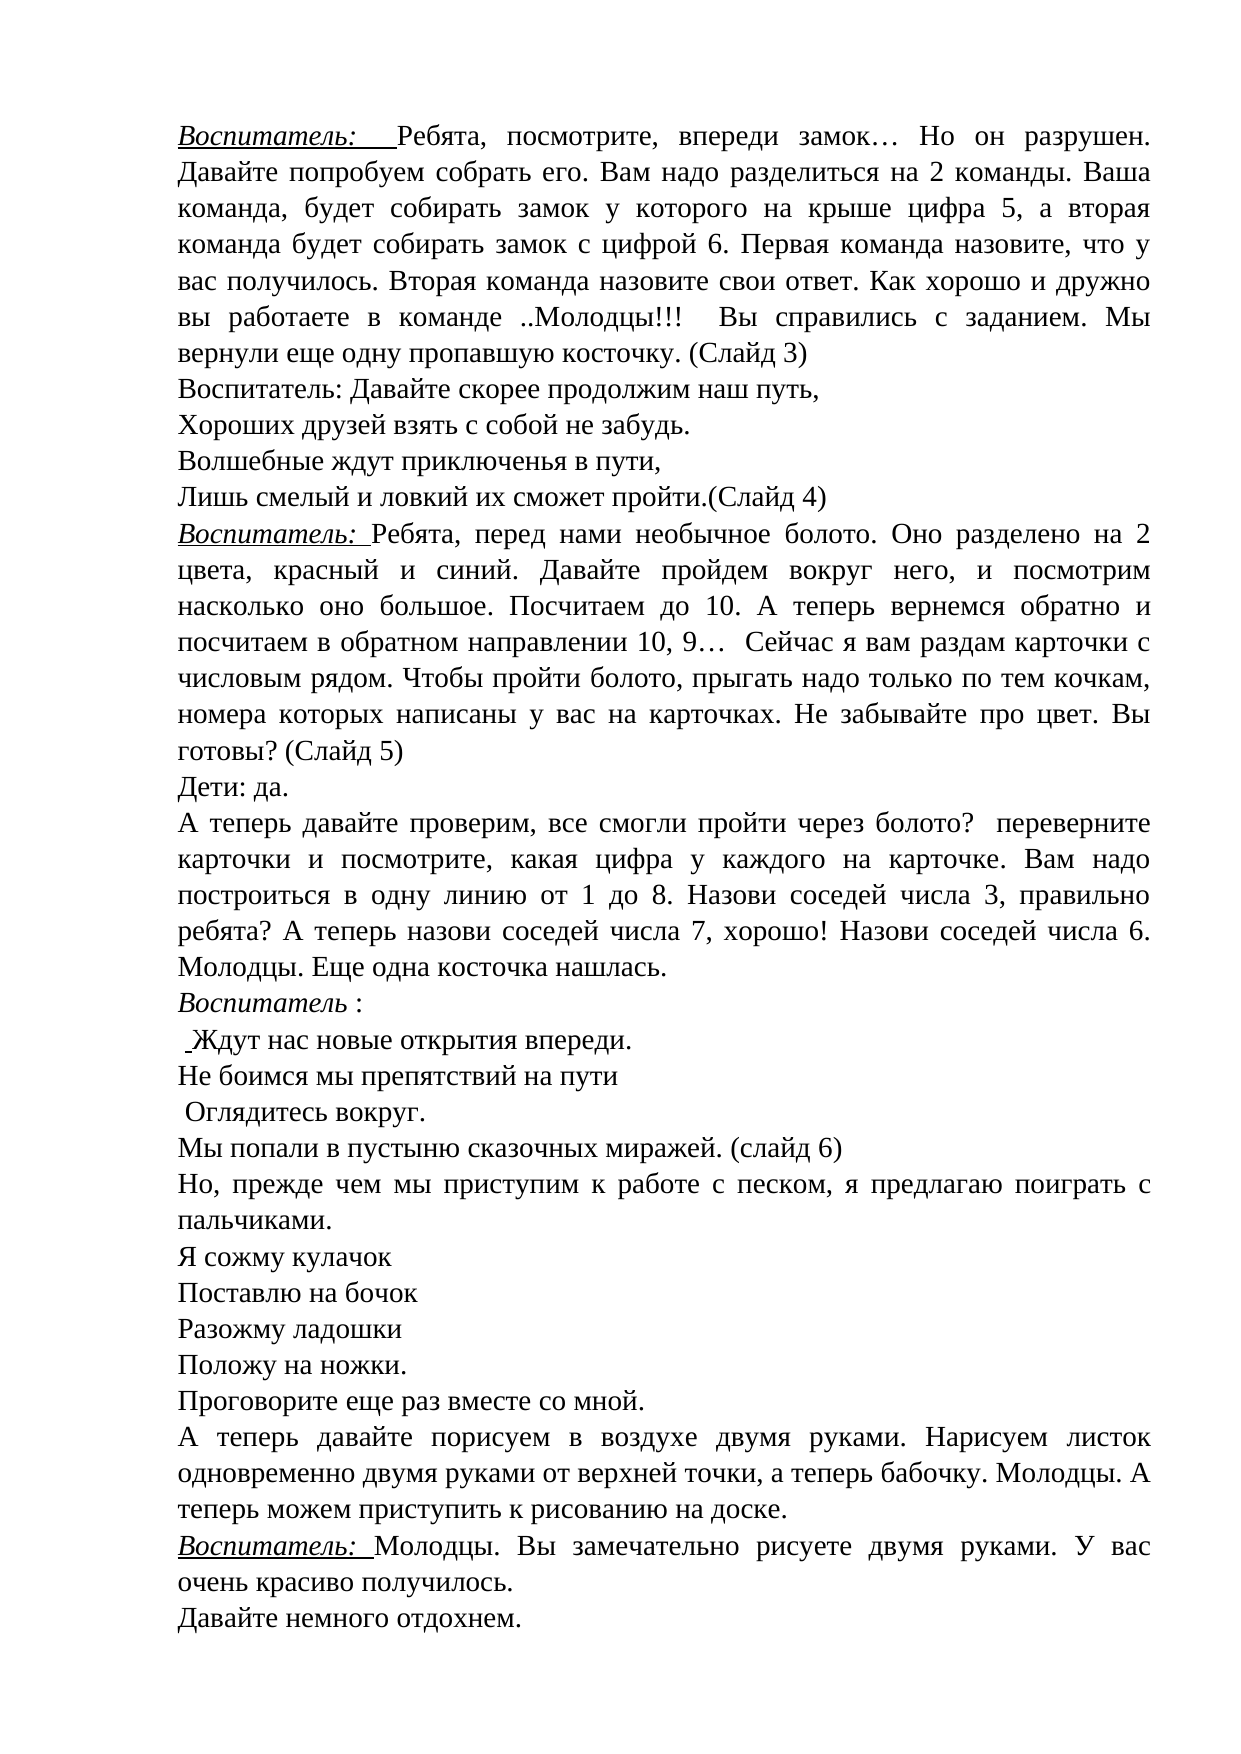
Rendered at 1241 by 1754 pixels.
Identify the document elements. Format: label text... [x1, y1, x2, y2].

text Дети: да. [177, 769, 1152, 802]
text Но, прежде чем мы приступим к работе с песком, я предлагаю поиграть с пальчиками. [177, 1166, 1152, 1236]
text Воспитатель: Давайте скорее продолжим наш путь, [177, 371, 1152, 405]
text Я сожму кулачок [177, 1239, 1152, 1272]
text Положу на ножки. [177, 1347, 1152, 1381]
text Поставлю на бочок [177, 1275, 1152, 1308]
text Воспитатель: Ребята, посмотрите, впереди замок… Но он разрушен. Давайте попробуем собрать его. Вам надо разделиться на 2 команды. Ваша команда, будет собирать замок у которого на крыше цифра 5, а вторая команда будет собирать замок с цифрой 6. Первая команда назовите, что у вас получилось. Вторая команда назовите свои ответ. Как хорошо и дружно вы работаете в команде ..Молодцы!!! Вы справились с заданием. Мы вернули еще одну пропавшую косточку. (Слайд 3) [177, 118, 1152, 368]
text Воспитатель: Молодцы. Вы замечательно рисуете двумя руками. У вас очень красиво получилось. [177, 1528, 1152, 1597]
text Оглядитесь вокруг. [177, 1094, 1152, 1128]
text Воспитатель: Ребята, перед нами необычное болото. Оно разделено на 2 цвета, красный и синий. Давайте пройдем вокруг него, и посмотрим насколько оно большое. Посчитаем до 10. А теперь вернемся обратно и посчитаем в обратном направлении 10, 9… Сейчас я вам раздам карточки с числовым рядом. Чтобы пройти болото, прыгать надо только по тем кочкам, номера которых написаны у вас на карточках. Не забывайте про цвет. Вы готовы? (Слайд 5) [177, 516, 1152, 766]
text Ждут нас новые открытия впереди. [177, 1022, 1152, 1055]
text Лишь смелый и ловкий их сможет пройти.(Слайд 4) [177, 479, 1152, 513]
text А теперь давайте порисуем в воздухе двумя руками. Нарисуем листок одновременно двумя руками от верхней точки, а теперь бабочку. Молодцы. А теперь можем приступить к рисованию на доске. [177, 1419, 1152, 1525]
text Не боимся мы препятствий на пути [177, 1058, 1152, 1091]
text Проговорите еще раз вместе со мной. [177, 1383, 1152, 1417]
text А теперь давайте проверим, все смогли пройти через болото? переверните карточки и посмотрите, какая цифра у каждого на карточке. Вам надо построиться в одну линию от 1 до 8. Назови соседей числа 3, правильно ребята? А теперь назови соседей числа 7, хорошо! Назови соседей числа 6. Молодцы. Еще одна косточка нашлась. [177, 805, 1152, 983]
text Воспитатель : [177, 986, 1152, 1019]
text Давайте немного отдохнем. [177, 1600, 1152, 1634]
text Разожму ладошки [177, 1311, 1152, 1344]
text Волшебные ждут приключенья в пути, [177, 443, 1152, 477]
text Хороших друзей взять с собой не забудь. [177, 407, 1152, 441]
text Мы попали в пустыню сказочных миражей. (слайд 6) [177, 1130, 1152, 1164]
